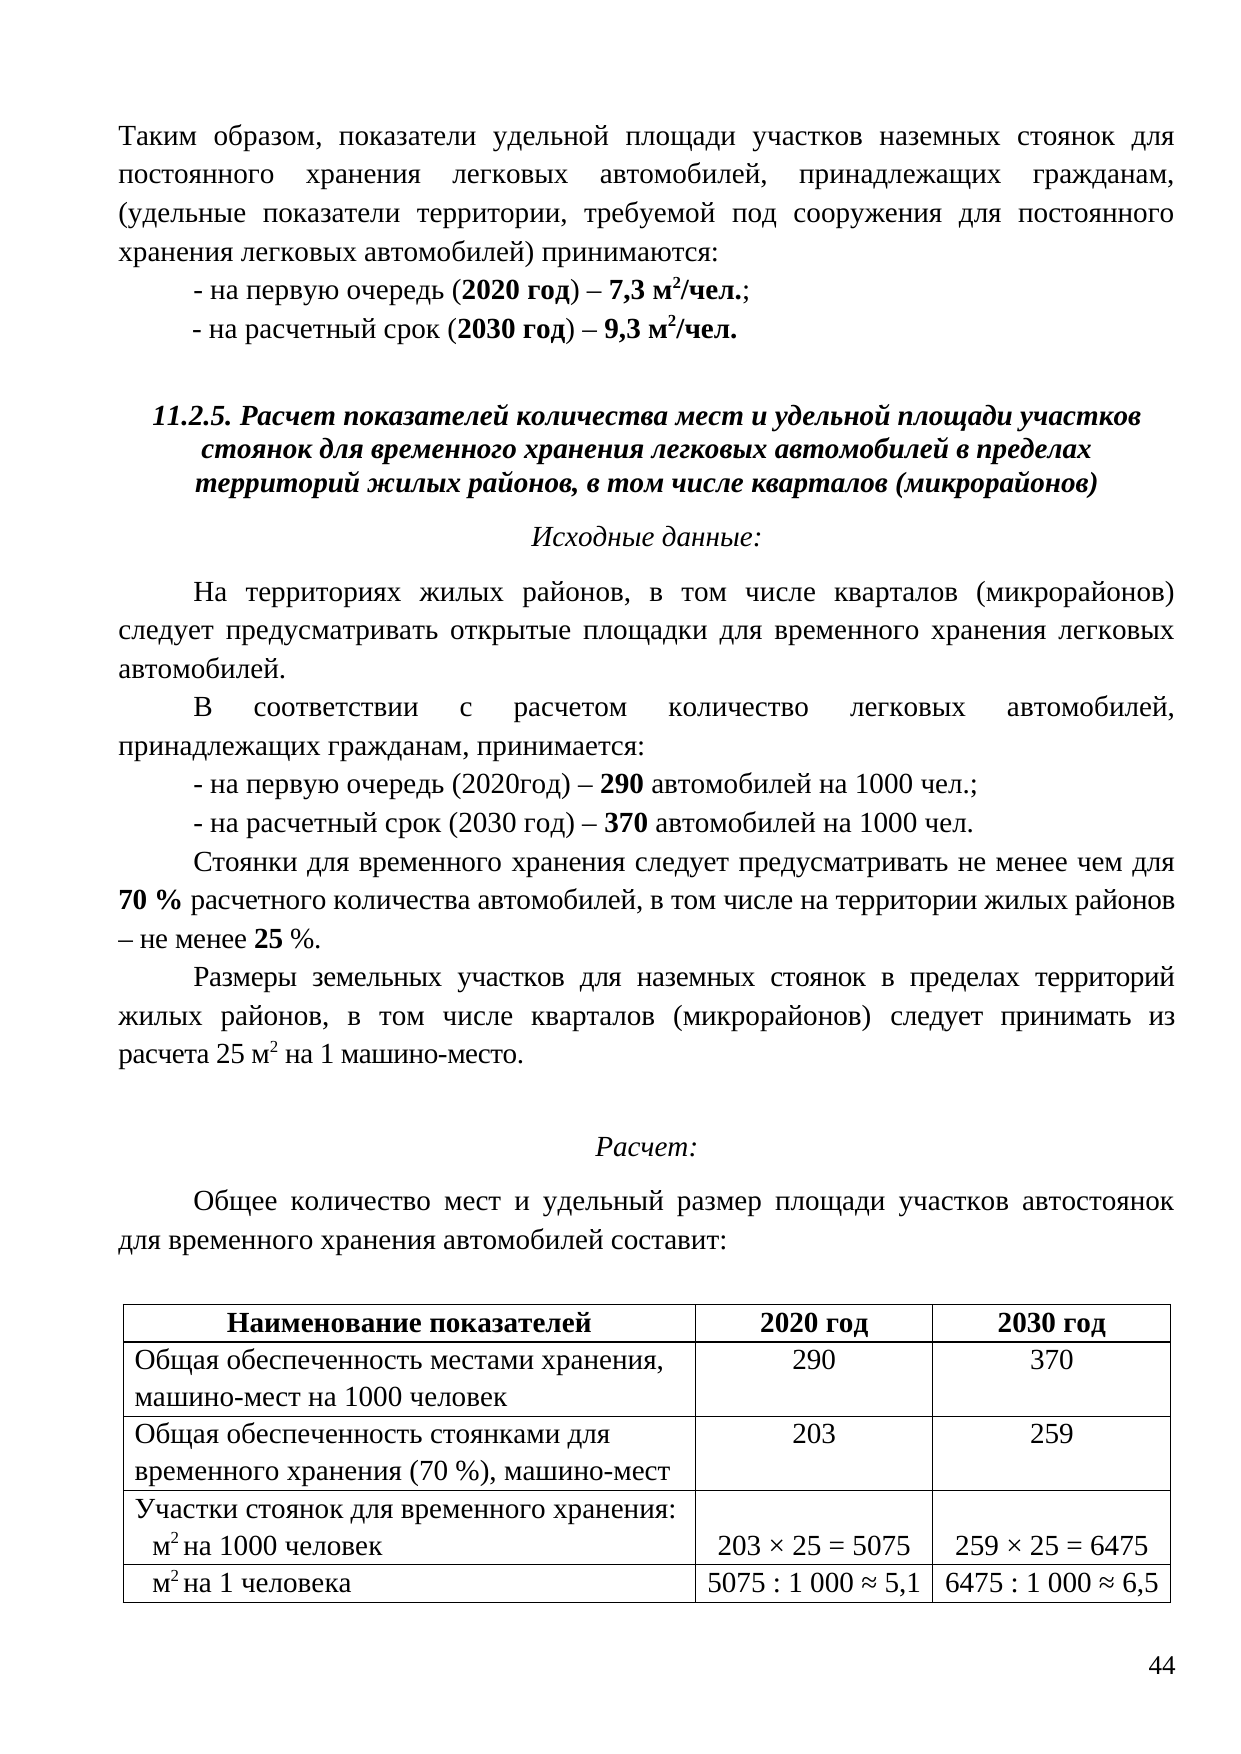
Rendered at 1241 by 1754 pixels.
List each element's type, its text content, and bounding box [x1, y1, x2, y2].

text Исходные данные: [118, 519, 1175, 553]
text В соответствии с расчетом количество легковых автомобилей, принадлежащих гражданам, принимается: [118, 689, 1175, 762]
table_cell 5075 : 1 000 ≈ 5,1 [696, 1565, 932, 1602]
table_header 2020 год [696, 1305, 932, 1341]
subtitle 11.2.5. Расчет показателей количества мест и удельной площади участков стоянок для временного хранения легковых автомобилей в пределах территорий жилых районов, в том числе кварталов (микрорайонов) [118, 398, 1175, 499]
text - на расчетный срок (2030 год) – 9,3 м2/чел. [118, 311, 1175, 344]
table_cell 370 [933, 1343, 1170, 1416]
text Стоянки для временного хранения следует предусматривать не менее чем для 70 % расчетного количества автомобилей, в том числе на территории жилых районов – не менее 25 %. [118, 844, 1175, 954]
table_cell Общая обеспеченность местами хранения, машино-мест на 1000 человек [124, 1343, 695, 1416]
table_cell м2 на 1000 человек [124, 1528, 695, 1564]
table_cell Общая обеспеченность стоянками для временного хранения (70 %), машино-мест [124, 1417, 695, 1490]
text Общее количество мест и удельный размер площади участков автостоянок для временного хранения автомобилей составит: [118, 1183, 1175, 1255]
text Расчет: [118, 1129, 1175, 1162]
table_header Наименование показателей [124, 1305, 695, 1341]
text Таким образом, показатели удельной площади участков наземных стоянок для постоянного хранения легковых автомобилей, принадлежащих гражданам, (удельные показатели территории, требуемой под сооружения для постоянного хранения легковых автомобилей) принимаются: [118, 118, 1175, 267]
table_header 2030 год [933, 1305, 1170, 1341]
table_cell м2 на 1 человека [124, 1565, 695, 1602]
table_cell 259 [933, 1417, 1170, 1490]
text - на первую очередь (2020 год) – 7,3 м2/чел.; [118, 272, 1175, 306]
table_cell Участки стоянок для временного хранения: [124, 1491, 695, 1528]
table_cell 203 [696, 1417, 932, 1490]
table_cell 6475 : 1 000 ≈ 6,5 [933, 1565, 1170, 1602]
text - на первую очередь (2020год) – 290 автомобилей на 1000 чел.; [118, 767, 1175, 800]
table_cell [696, 1491, 932, 1528]
table_cell 259 × 25 = 6475 [933, 1528, 1170, 1564]
text Размеры земельных участков для наземных стоянок в пределах территорий жилых районов, в том числе кварталов (микрорайонов) следует принимать из расчета на 1 машино-место. [118, 959, 1175, 1070]
table_cell 290 [696, 1343, 932, 1416]
text На территориях жилых районов, в том числе кварталов (микрорайонов) следует предусматривать открытые площадки для временного хранения легковых автомобилей. [118, 574, 1175, 684]
table_cell [933, 1491, 1170, 1528]
table_cell 203 × 25 = 5075 [696, 1528, 932, 1564]
text - на расчетный срок (2030 год) – 370 автомобилей на 1000 чел. [118, 805, 1175, 839]
